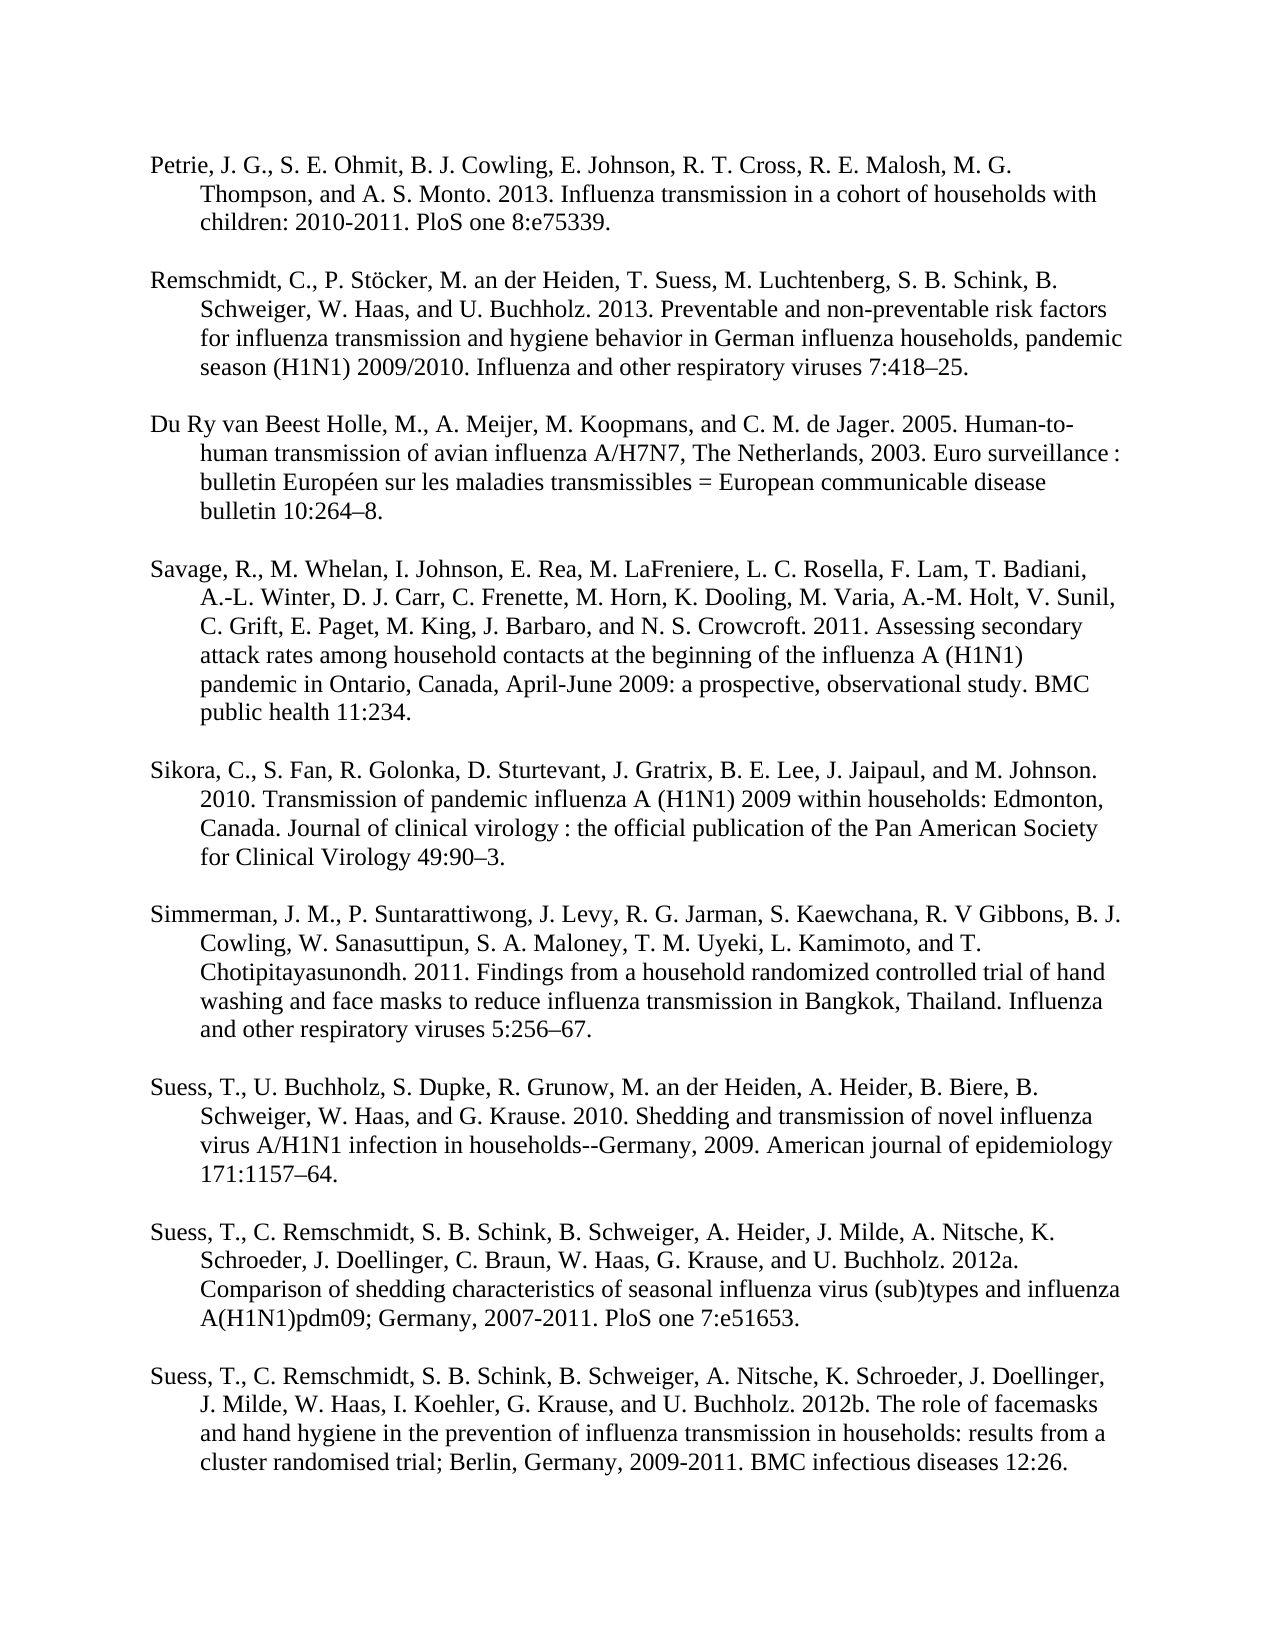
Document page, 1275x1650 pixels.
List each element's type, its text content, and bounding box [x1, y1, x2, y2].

text Savage, R., M. Whelan, I. Johnson, E. Rea, M. LaFreniere, L. C. Rosella, F. Lam, T. Badiani, A.-L. Winter, D. J. Carr, C. Frenette, M. Horn, K. Dooling, M. Varia, A.-M. Holt, V. Sunil, C. Grift, E. Paget, M. King, J. Barbaro, and N. S. Crowcroft. 2011. Assessing secondary attack rates among household contacts at the beginning of the influenza A (H1N1) pandemic in Ontario, Canada, April-June 2009: a prospective, observational study. BMC public health 11:234. [150, 554, 1125, 726]
text Du Ry van Beest Holle, M., A. Meijer, M. Koopmans, and C. M. de Jager. 2005. Human-to-human transmission of avian influenza A/H7N7, The Netherlands, 2003. Euro surveillance : bulletin Européen sur les maladies transmissibles = European communicable disease bulletin 10:264–8. [150, 409, 1125, 524]
text Petrie, J. G., S. E. Ohmit, B. J. Cowling, E. Johnson, R. T. Cross, R. E. Malosh, M. G. Thompson, and A. S. Monto. 2013. Influenza transmission in a cohort of households with children: 2010-2011. PloS one 8:e75339. [150, 150, 1125, 236]
text Sikora, C., S. Fan, R. Golonka, D. Sturtevant, J. Gratrix, B. E. Lee, J. Jaipaul, and M. Johnson. 2010. Transmission of pandemic influenza A (H1N1) 2009 within households: Edmonton, Canada. Journal of clinical virology : the official publication of the Pan American Society for Clinical Virology 49:90–3. [150, 755, 1125, 870]
text Suess, T., C. Remschmidt, S. B. Schink, B. Schweiger, A. Heider, J. Milde, A. Nitsche, K. Schroeder, J. Doellinger, C. Braun, W. Haas, G. Krause, and U. Buchholz. 2012a. Comparison of shedding characteristics of seasonal influenza virus (sub)types and influenza A(H1N1)pdm09; Germany, 2007-2011. PloS one 7:e51653. [150, 1217, 1125, 1332]
text Suess, T., C. Remschmidt, S. B. Schink, B. Schweiger, A. Nitsche, K. Schroeder, J. Doellinger, J. Milde, W. Haas, I. Koehler, G. Krause, and U. Buchholz. 2012b. The role of facemasks and hand hygiene in the prevention of influenza transmission in households: results from a cluster randomised trial; Berlin, Germany, 2009-2011. BMC infectious diseases 12:26. [150, 1361, 1125, 1476]
text Suess, T., U. Buchholz, S. Dupke, R. Grunow, M. an der Heiden, A. Heider, B. Biere, B. Schweiger, W. Haas, and G. Krause. 2010. Shedding and transmission of novel influenza virus A/H1N1 infection in households--Germany, 2009. American journal of epidemiology 171:1157–64. [150, 1072, 1125, 1187]
text Simmerman, J. M., P. Suntarattiwong, J. Levy, R. G. Jarman, S. Kaewchana, R. V Gibbons, B. J. Cowling, W. Sanasuttipun, S. A. Maloney, T. M. Uyeki, L. Kamimoto, and T. Chotipitayasunondh. 2011. Findings from a household randomized controlled trial of hand washing and face masks to reduce influenza transmission in Bangkok, Thailand. Influenza and other respiratory viruses 5:256–67. [150, 899, 1125, 1043]
text Remschmidt, C., P. Stöcker, M. an der Heiden, T. Suess, M. Luchtenberg, S. B. Schink, B. Schweiger, W. Haas, and U. Buchholz. 2013. Preventable and non-preventable risk factors for influenza transmission and hygiene behavior in German influenza households, pandemic season (H1N1) 2009/2010. Influenza and other respiratory viruses 7:418–25. [150, 265, 1125, 380]
